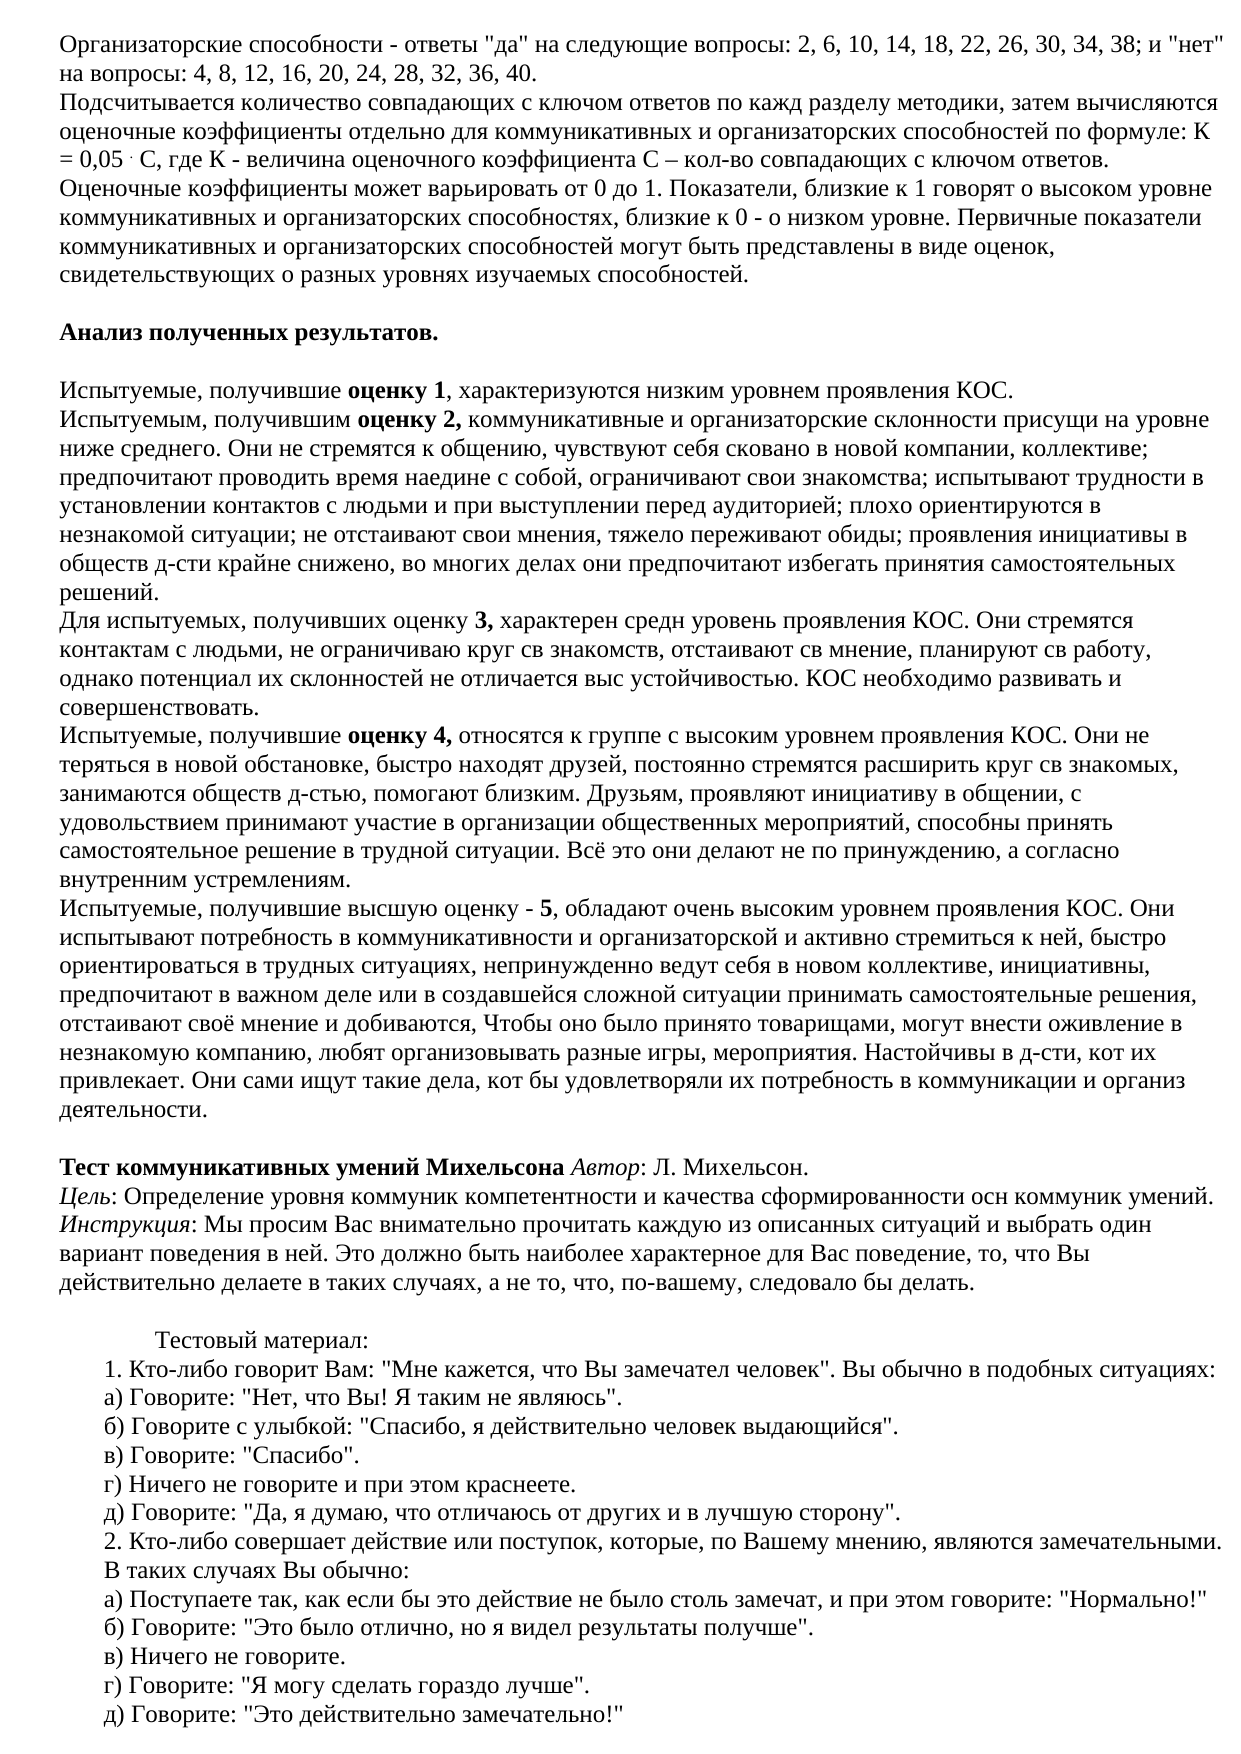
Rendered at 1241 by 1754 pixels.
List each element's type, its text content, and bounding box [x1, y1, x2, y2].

text д) Говорите: "Да, я думаю, что отличаюсь от других и в лучшую сторону". [59, 1497, 1226, 1526]
text в) Ничего не говорите. [59, 1641, 1226, 1670]
text г) Говорите: "Я могу сделать гораздо лучше". [59, 1670, 1226, 1699]
text в) Говорите: "Спасибо". [59, 1440, 1226, 1469]
text Испытуемые, получившие оценку 1, характеризуются низким уровнем проявления КОС. [59, 375, 1226, 404]
text Оценочные коэффициенты может варьировать от 0 до 1. Показатели, близкие к 1 говорят о высоком уровне коммуникативных и организаторских способностях, близкие к 0 - о низком уровне. Первичные показатели коммуникативных и организаторских способностей могут быть представлены в виде оценок, свидетельствующих о разных уровнях изучаемых способностей. [59, 173, 1226, 288]
text а) Говорите: "Нет, что Вы! Я таким не являюсь". [59, 1382, 1226, 1411]
text Подсчитывается количество совпадающих с ключом ответов по кажд разделу методики, затем вычисляются оценочные коэффициенты отдельно для коммуникативных и организаторских способностей по формуле: К = 0,05 . С, где К - величина оценочного коэффициента С – кол-во совпадающих с ключом ответов. [59, 87, 1226, 173]
text д) Говорите: "Это действительно замечательно!" [59, 1699, 1226, 1727]
text Испытуемые, получившие высшую оценку - 5, обладают очень высоким уровнем проявления КОС. Они испытывают потребность в коммуникативности и организаторской и активно стремиться к ней, быстро ориентироваться в трудных ситуациях, непринужденно ведут себя в новом коллективе, инициативны, предпочитают в важном деле или в создавшейся сложной ситуации принимать самостоятельные решения, отстаивают своё мнение и добиваются, Чтобы оно было принято товарищами, могут внести оживление в незнакомую компанию, любят организовывать разные игры, мероприятия. Настойчивы в д-сти, кот их привлекает. Они сами ищут такие дела, кот бы удовлетворяли их потребность в коммуникации и организ деятельности. [59, 893, 1226, 1123]
text 1. Кто-либо говорит Вам: "Мне кажется, что Вы замечател человек". Вы обычно в подобных ситуациях: [59, 1354, 1226, 1382]
text Испытуемым, получившим оценку 2, коммуникативные и организаторские склонности присущи на уровне ниже среднего. Они не стремятся к общению, чувствуют себя сковано в новой компании, коллективе; предпочитают проводить время наедине с собой, ограничивают свои знакомства; испытывают трудности в установлении контактов с людьми и при выступлении перед аудиторией; плохо ориентируются в незнакомой ситуации; не отстаивают свои мнения, тяжело переживают обиды; проявления инициативы в обществ д-сти крайне снижено, во многих делах они предпочитают избегать принятия самостоятельных решений. [59, 404, 1226, 605]
text Испытуемые, получившие оценку 4, относятся к группе с высоким уровнем проявления КОС. Они не теряться в новой обстановке, быстро находят друзей, постоянно стремятся расширить круг св знакомых, занимаются обществ д-стью, помогают близким. Друзьям, проявляют инициативу в общении, с удовольствием принимают участие в организации общественных мероприятий, способны принять самостоятельное решение в трудной ситуации. Всё это они делают не по принуждению, а согласно внутренним устремлениям. [59, 720, 1226, 893]
text г) Ничего не говорите и при этом краснеете. [59, 1469, 1226, 1497]
text а) Поступаете так, как если бы это действие не было столь замечат, и при этом говорите: "Нормально!" [59, 1584, 1226, 1612]
text Тестовый материал: [59, 1325, 1226, 1354]
text 2. Кто-либо совершает действие или поступок, которые, по Вашему мнению, являются замечательными. В таких случаях Вы обычно: [103, 1526, 1226, 1584]
text Для испытуемых, получивших оценку 3, характерен средн уровень проявления КОС. Они стремятся контактам с людьми, не ограничиваю круг св знакомств, отстаивают св мнение, планируют св работу, однако потенциал их склонностей не отличается выс устойчивостью. КОС необходимо развивать и совершенствовать. [59, 605, 1226, 720]
text Организаторские способности - ответы "да" на следующие вопросы: 2, 6, 10, 14, 18, 22, 26, 30, 34, 38; и "нет" на вопросы: 4, 8, 12, 16, 20, 24, 28, 32, 36, 40. [59, 29, 1226, 87]
text Анализ полученных результатов. [59, 317, 1226, 346]
text Тест коммуникативных умений Михельсона Автор: Л. Михельсон. Цель: Определение уровня коммуник компетентности и качества сформированности осн коммуник умений. Инструкция: Мы просим Вас внимательно прочитать каждую из описанных ситуаций и выбрать один вариант поведения в ней. Это должно быть наиболее характерное для Вас поведение, то, что Вы действительно делаете в таких случаях, а не то, что, по-вашему, следовало бы делать. [59, 1152, 1226, 1296]
text б) Говорите с улыбкой: "Спасибо, я действительно человек выдающийся". [59, 1411, 1226, 1440]
text б) Говорите: "Это было отлично, но я видел результаты получше". [59, 1612, 1226, 1641]
